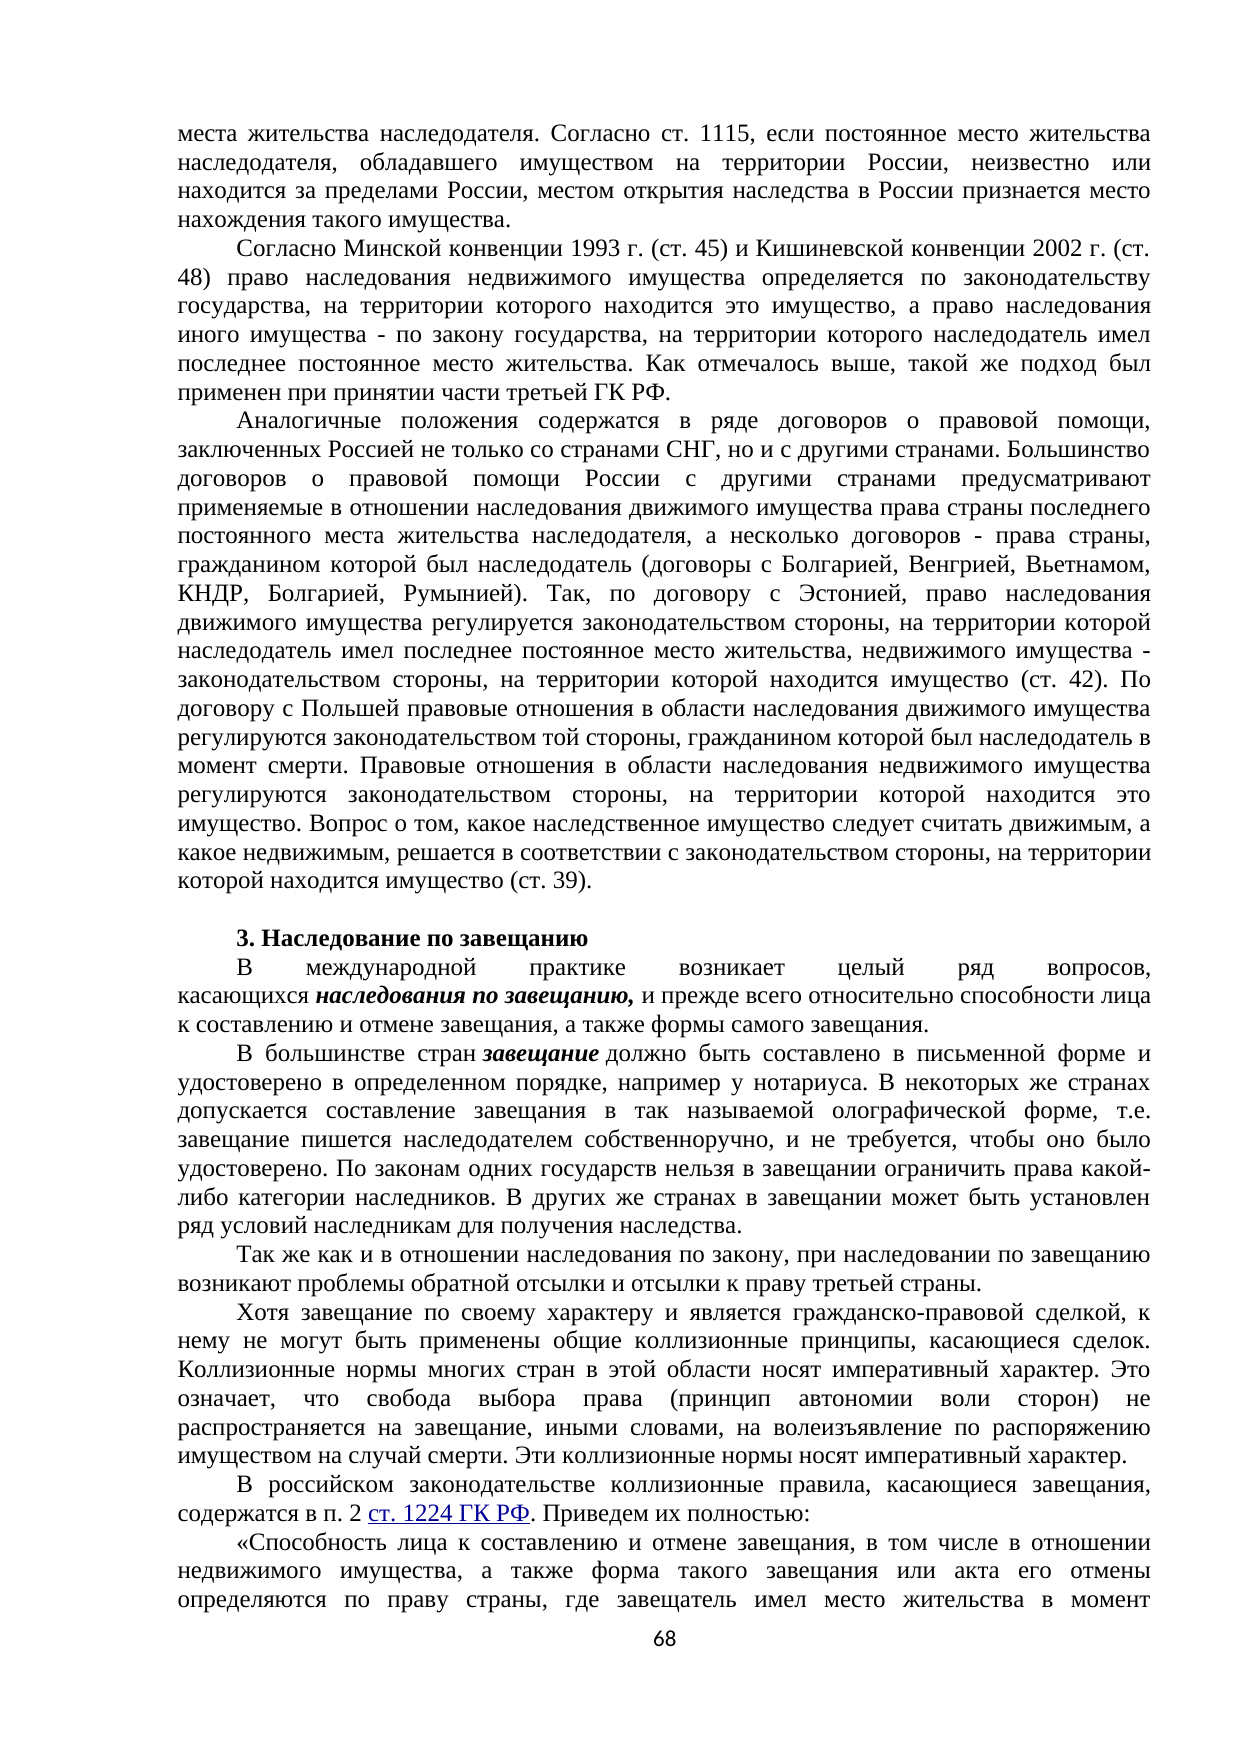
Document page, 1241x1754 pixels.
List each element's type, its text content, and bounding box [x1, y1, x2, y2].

text В международной практике возникает целый ряд вопросов, касающихся наследования по завещанию, и прежде всего относительно способности лица к составлению и отмене завещания, а также формы самого завещания. [177, 952, 1152, 1038]
text Так же как и в отношении наследования по закону, при наследовании по завещанию возникают проблемы обратной отсылки и отсылки к праву третьей страны. [177, 1239, 1152, 1297]
text В большинстве стран завещание должно быть составлено в письменной форме и удостоверено в определенном порядке, например у нотариуса. В некоторых же странах допускается составление завещания в так называемой олографической форме, т.е. завещание пишется наследодателем собственноручно, и не требуется, чтобы оно было удостоверено. По законам одних государств нельзя в завещании ограничить права какой-либо категории наследников. В других же странах в завещании может быть установлен ряд условий наследникам для получения наследства. [177, 1038, 1152, 1239]
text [177, 1527, 1152, 1613]
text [177, 118, 1152, 233]
text 3. Наследование по завещанию [177, 923, 1152, 952]
text Хотя завещание по своему характеру и является гражданско-правовой сделкой, к нему не могут быть применены общие коллизионные принципы, касающиеся сделок. Коллизионные нормы многих стран в этой области носят императивный характер. Это означает, что свобода выбора права (принцип автономии воли сторон) не распространяется на завещание, иными словами, на волеизъявление по распоряжению имуществом на случай смерти. Эти коллизионные нормы носят императивный характер. [177, 1297, 1152, 1469]
text Согласно Минской конвенции 1993 г. (ст. 45) и Кишиневской конвенции 2002 г. (ст. 48) право наследования недвижимого имущества определяется по законодательству государства, на территории которого находится это имущество, а право наследования иного имущества - по закону государства, на территории которого наследодатель имел последнее постоянное место жительства. Как отмечалось выше, такой же подход был применен при принятии части третьей ГК РФ. [177, 233, 1152, 406]
text Аналогичные положения содержатся в ряде договоров о правовой помощи, заключенных Россией не только со странами СНГ, но и с другими странами. Большинство договоров о правовой помощи России с другими странами предусматривают применяемые в отношении наследования движимого имущества права страны последнего постоянного места жительства наследодателя, а несколько договоров - права страны, гражданином которой был наследодатель (договоры с Болгарией, Венгрией, Вьетнамом, КНДР, Болгарией, Румынией). Так, по договору с Эстонией, право наследования движимого имущества регулируется законодательством стороны, на территории которой наследодатель имел последнее постоянное место жительства, недвижимого имущества - законодательством стороны, на территории которой находится имущество (ст. 42). По договору с Польшей правовые отношения в области наследования движимого имущества регулируются законодательством той стороны, гражданином которой был наследодатель в момент смерти. Правовые отношения в области наследования недвижимого имущества регулируются законодательством стороны, на территории которой находится это имущество. Вопрос о том, какое наследственное имущество следует считать движимым, а какое недвижимым, решается в соответствии с законодательством стороны, на территории которой находится имущество (ст. 39). [177, 406, 1152, 894]
text В российском законодательстве коллизионные правила, касающиеся завещания, содержатся в п. 2 ст. 1224 ГК РФ. Приведем их полностью: [177, 1469, 1152, 1527]
